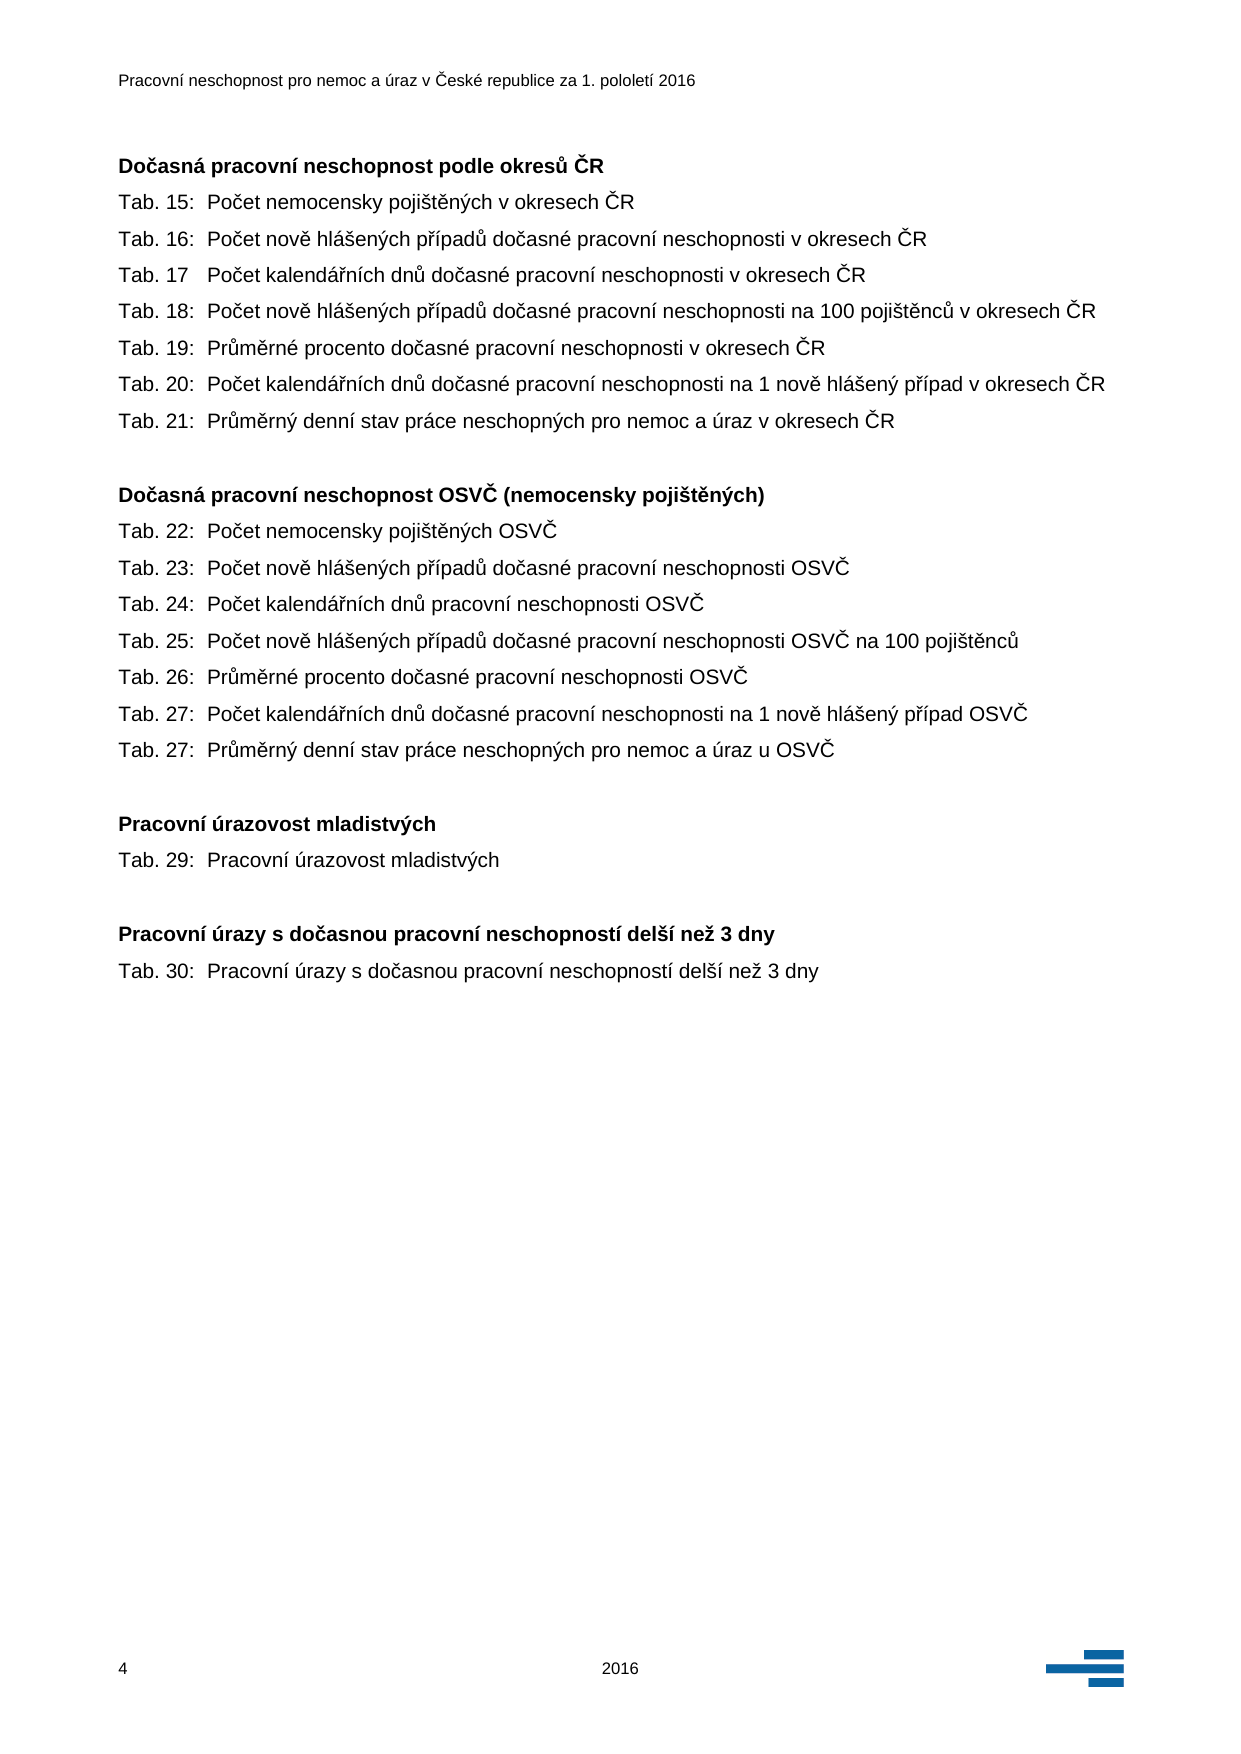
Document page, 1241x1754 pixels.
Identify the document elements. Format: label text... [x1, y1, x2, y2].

picture [1046, 1650, 1124, 1687]
text Tab. 23: Počet nově hlášených případů dočasné pracovní neschopnosti OSVČ [118, 556, 1122, 579]
text Tab. 22: Počet nemocensky pojištěných OSVČ [118, 519, 1122, 543]
text Tab. 30: Pracovní úrazy s dočasnou pracovní neschopností delší než 3 dny [118, 959, 1122, 983]
text Tab. 19: Průměrné procento dočasné pracovní neschopnosti v okresech ČR [118, 336, 1122, 360]
text Tab. 15: Počet nemocensky pojištěných v okresech ČR [118, 190, 1122, 214]
text Tab. 27: Počet kalendářních dnů dočasné pracovní neschopnosti na 1 nově hlášený případ OSVČ [118, 701, 1122, 725]
text Pracovní úrazovost mladistvých [118, 812, 1122, 836]
text Tab. 24: Počet kalendářních dnů pracovní neschopnosti OSVČ [118, 592, 1122, 616]
text Tab. 18: Počet nově hlášených případů dočasné pracovní neschopnosti na 100 pojištěnců v okresech ČR [118, 299, 1122, 323]
text Dočasná pracovní neschopnost OSVČ (nemocensky pojištěných) [118, 483, 1122, 507]
text Tab. 16: Počet nově hlášených případů dočasné pracovní neschopnosti v okresech ČR [118, 226, 1122, 250]
text Tab. 27: Průměrný denní stav práce neschopných pro nemoc a úraz u OSVČ [118, 738, 1122, 762]
text Tab. 25: Počet nově hlášených případů dočasné pracovní neschopnosti OSVČ na 100 pojištěnců [118, 628, 1122, 652]
text Dočasná pracovní neschopnost podle okresů ČR [118, 153, 1122, 177]
text Pracovní úrazy s dočasnou pracovní neschopností delší než 3 dny [118, 922, 1122, 946]
text Tab. 21: Průměrný denní stav práce neschopných pro nemoc a úraz v okresech ČR [118, 409, 1122, 433]
text Tab. 29: Pracovní úrazovost mladistvých [118, 848, 1122, 872]
text Tab. 17 Počet kalendářních dnů dočasné pracovní neschopnosti v okresech ČR [118, 263, 1122, 287]
text Tab. 20: Počet kalendářních dnů dočasné pracovní neschopnosti na 1 nově hlášený případ v okresech ČR [118, 372, 1122, 396]
text Tab. 26: Průměrné procento dočasné pracovní neschopnosti OSVČ [118, 665, 1122, 689]
